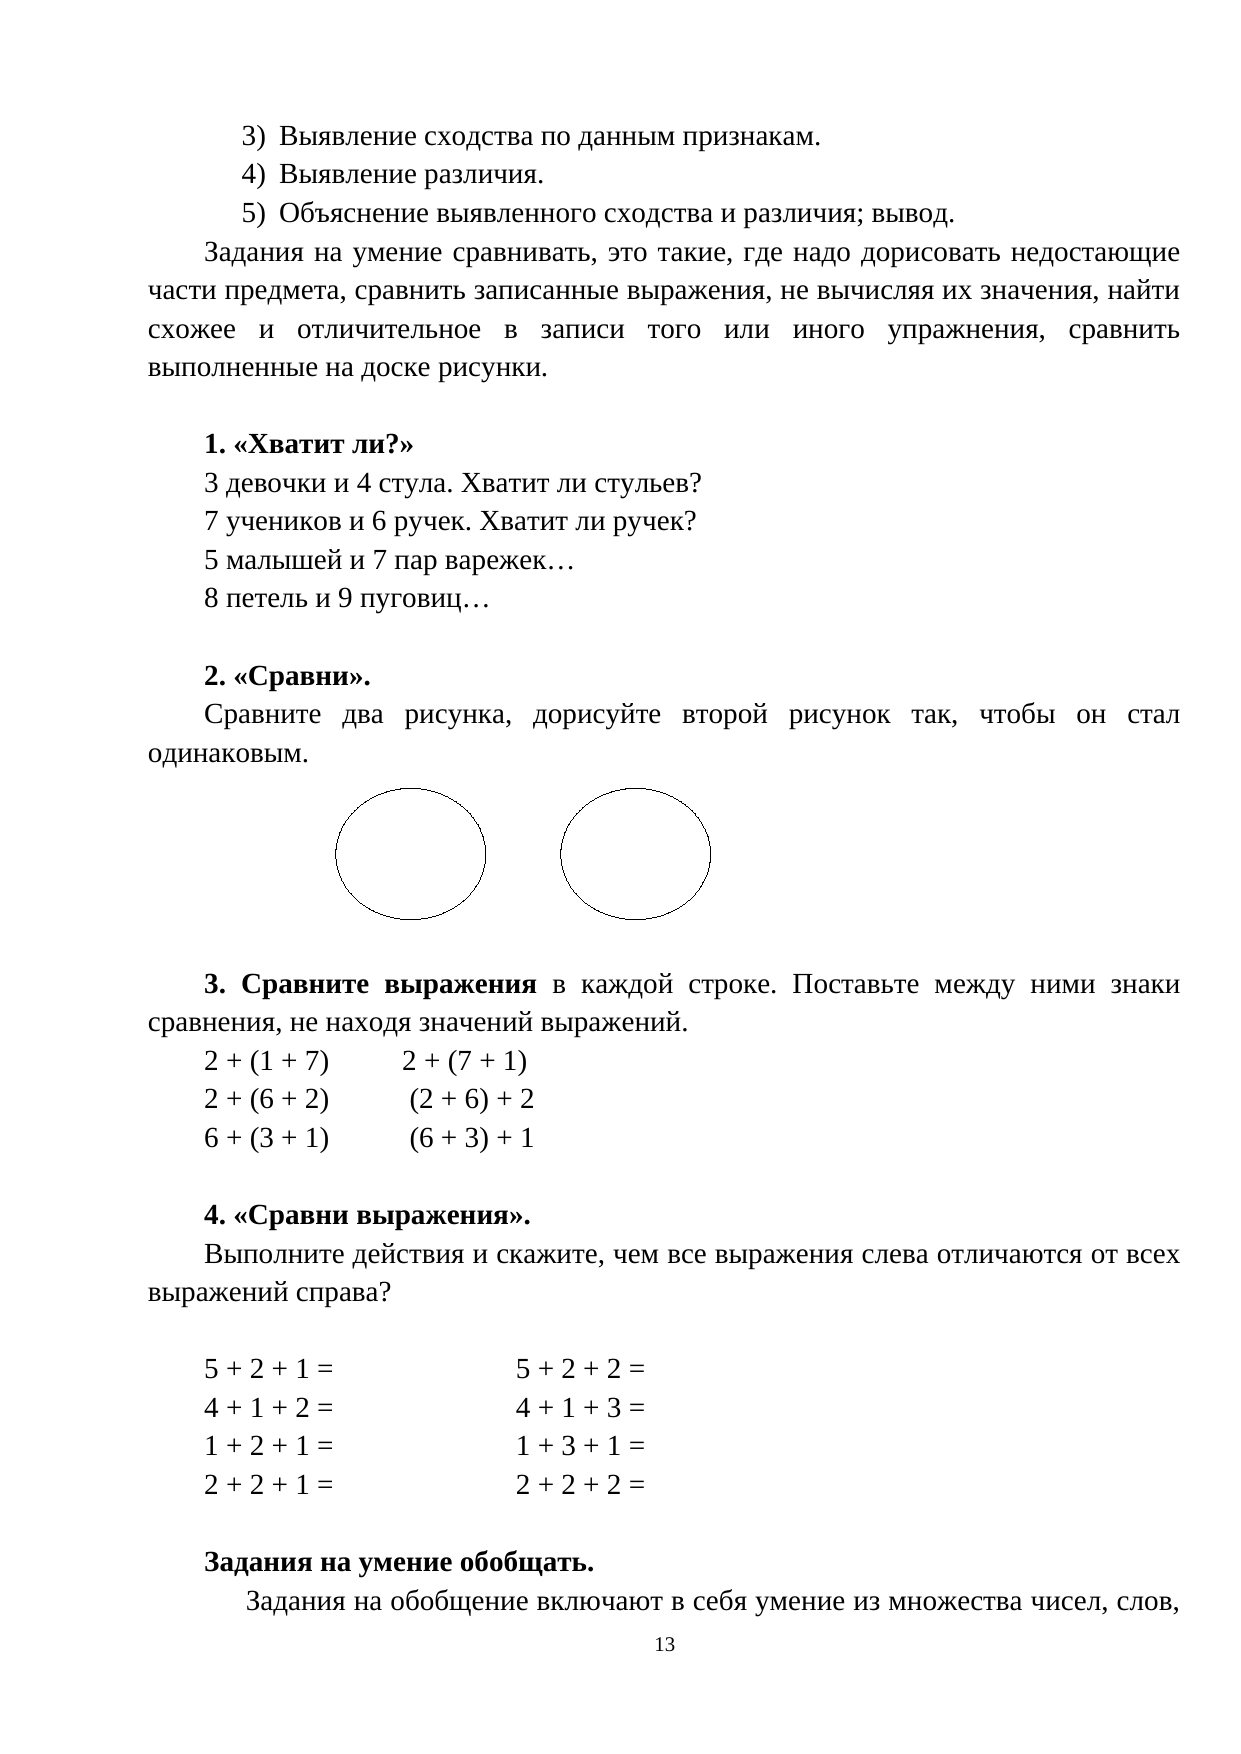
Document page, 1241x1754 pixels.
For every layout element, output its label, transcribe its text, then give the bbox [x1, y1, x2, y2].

text Задания на умение обобщать. [148, 1544, 1181, 1578]
text 4 + 1 + 2 = 4 + 1 + 3 = [148, 1390, 1181, 1423]
text 3 девочки и 4 стула. Хватит ли стульев? [148, 465, 1181, 498]
text 1. «Хватит ли?» [148, 426, 1181, 460]
text Задания на умение сравнивать, это такие, где надо дорисовать недостающие части предмета, сравнить записанные выражения, не вычисляя их значения, найти схожее и отличительное в записи того или иного упражнения, сравнить выполненные на доске рисунки. [148, 234, 1181, 383]
text 3. Сравните выражения в каждой строке. Поставьте между ними знаки сравнения, не находя значений выражений. [148, 966, 1181, 1038]
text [148, 1583, 1181, 1616]
text Выполните действия и скажите, чем все выражения слева отличаются от всех выражений справа? [148, 1236, 1181, 1308]
text 5 + 2 + 1 = 5 + 2 + 2 = [148, 1351, 1181, 1385]
text 6 + (3 + 1) (6 + 3) + 1 [148, 1120, 1181, 1154]
text 7 учеников и 6 ручек. Хватит ли ручек? [148, 503, 1181, 537]
list Выявление различия. [241, 157, 1181, 190]
list Объяснение выявленного сходства и различия; вывод. [241, 195, 1181, 229]
text 4. «Сравни выражения». [148, 1197, 1181, 1231]
text 2 + (1 + 7) 2 + (7 + 1) [148, 1043, 1181, 1077]
text 8 петель и 9 пуговиц… [148, 581, 1181, 614]
text 2 + (6 + 2) (2 + 6) + 2 [148, 1082, 1181, 1115]
text 1 + 2 + 1 = 1 + 3 + 1 = [148, 1428, 1181, 1462]
text 2. «Сравни». [148, 658, 1181, 691]
list Выявление сходства по данным признакам. [241, 118, 1181, 152]
text Сравните два рисунка, дорисуйте второй рисунок так, чтобы он стал одинаковым. [148, 696, 1181, 768]
text 2 + 2 + 1 = 2 + 2 + 2 = [148, 1467, 1181, 1501]
text 5 малышей и 7 пар варежек… [148, 542, 1181, 576]
